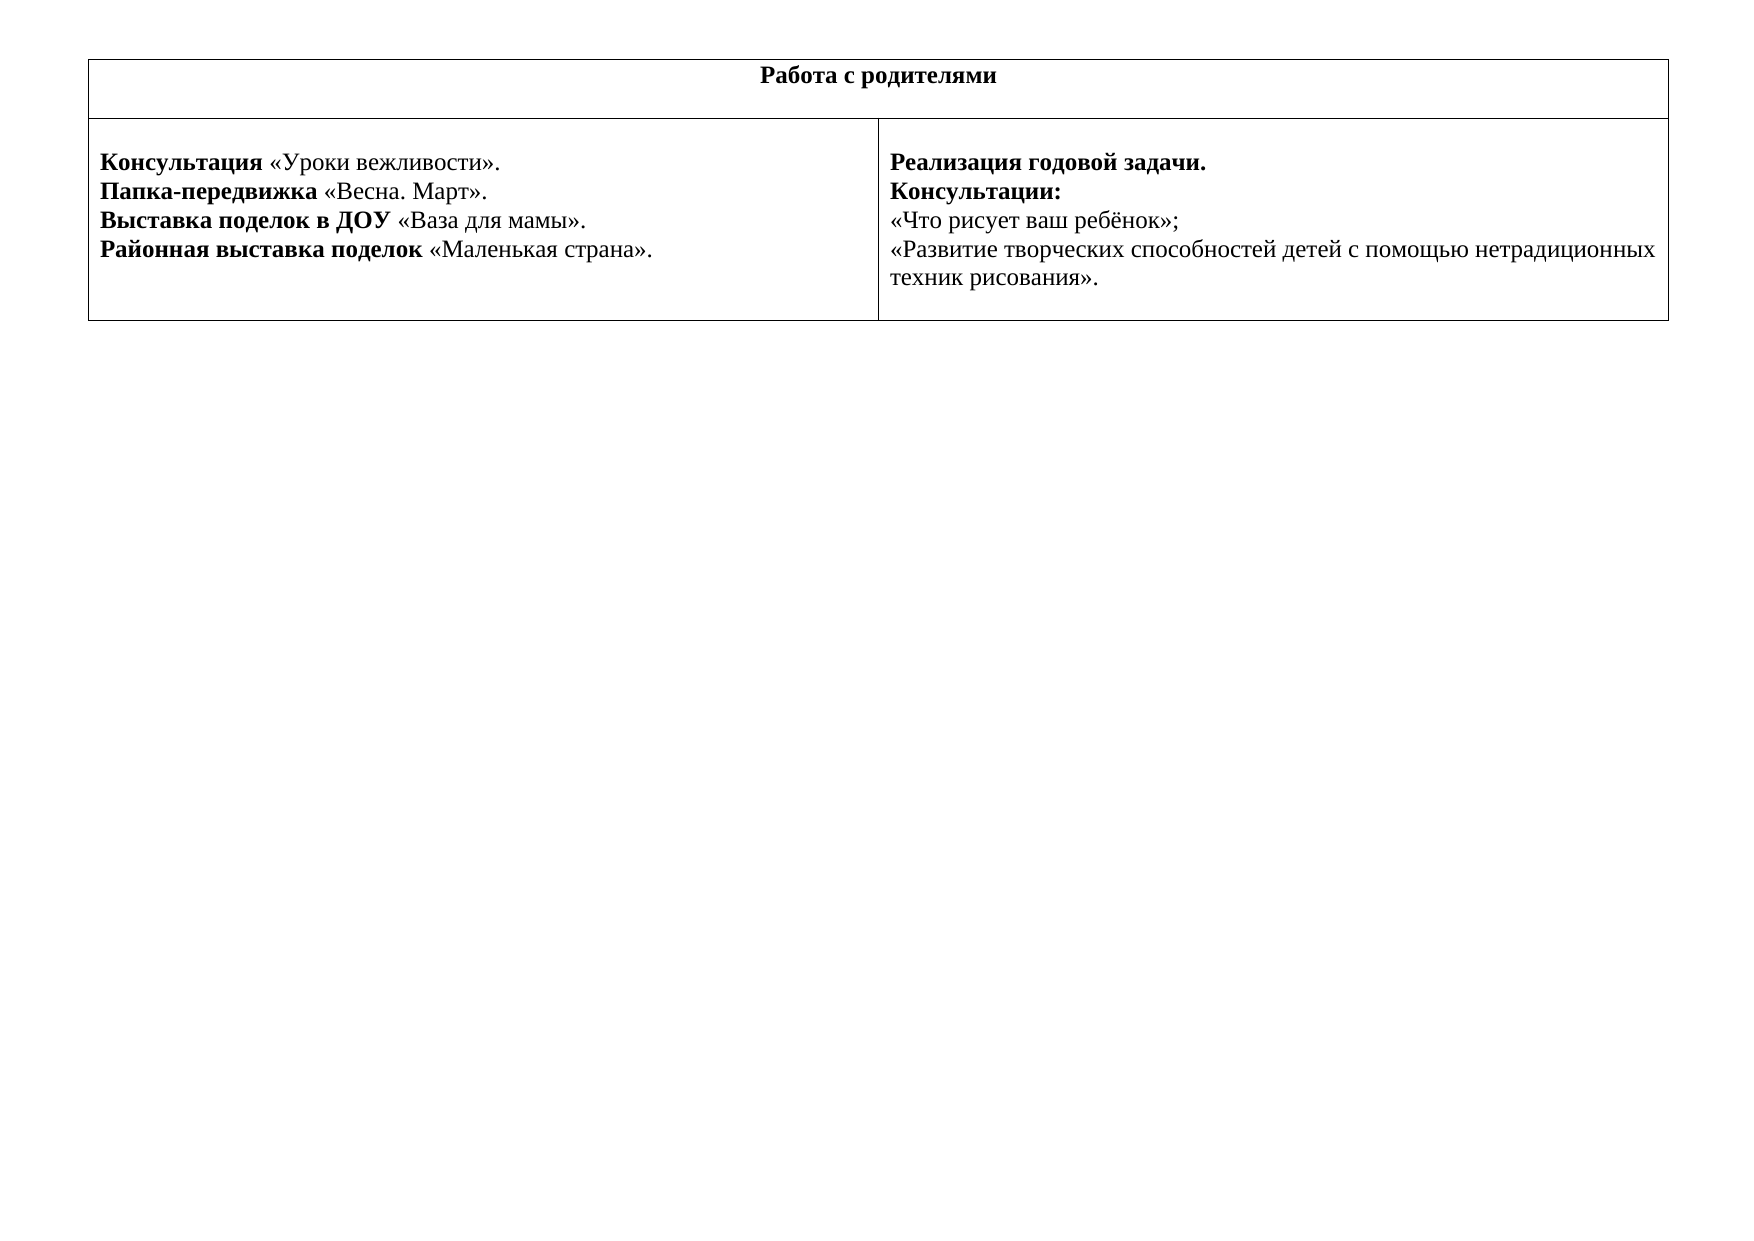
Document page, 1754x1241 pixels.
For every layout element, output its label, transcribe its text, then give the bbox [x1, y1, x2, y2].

table_cell Консультация «Уроки вежливости». Папка-передвижка «Весна. Март». Выставка поделок в ДОУ «Ваза для мамы». Районная выставка поделок «Маленькая страна». [89, 119, 878, 320]
table_cell Реализация годовой задачи. Консультации: «Что рисует ваш ребёнок»; «Развитие творческих способностей детей с помощью нетрадиционных техник рисования». [879, 119, 1668, 320]
table_cell Работа с родителями [89, 60, 1668, 118]
